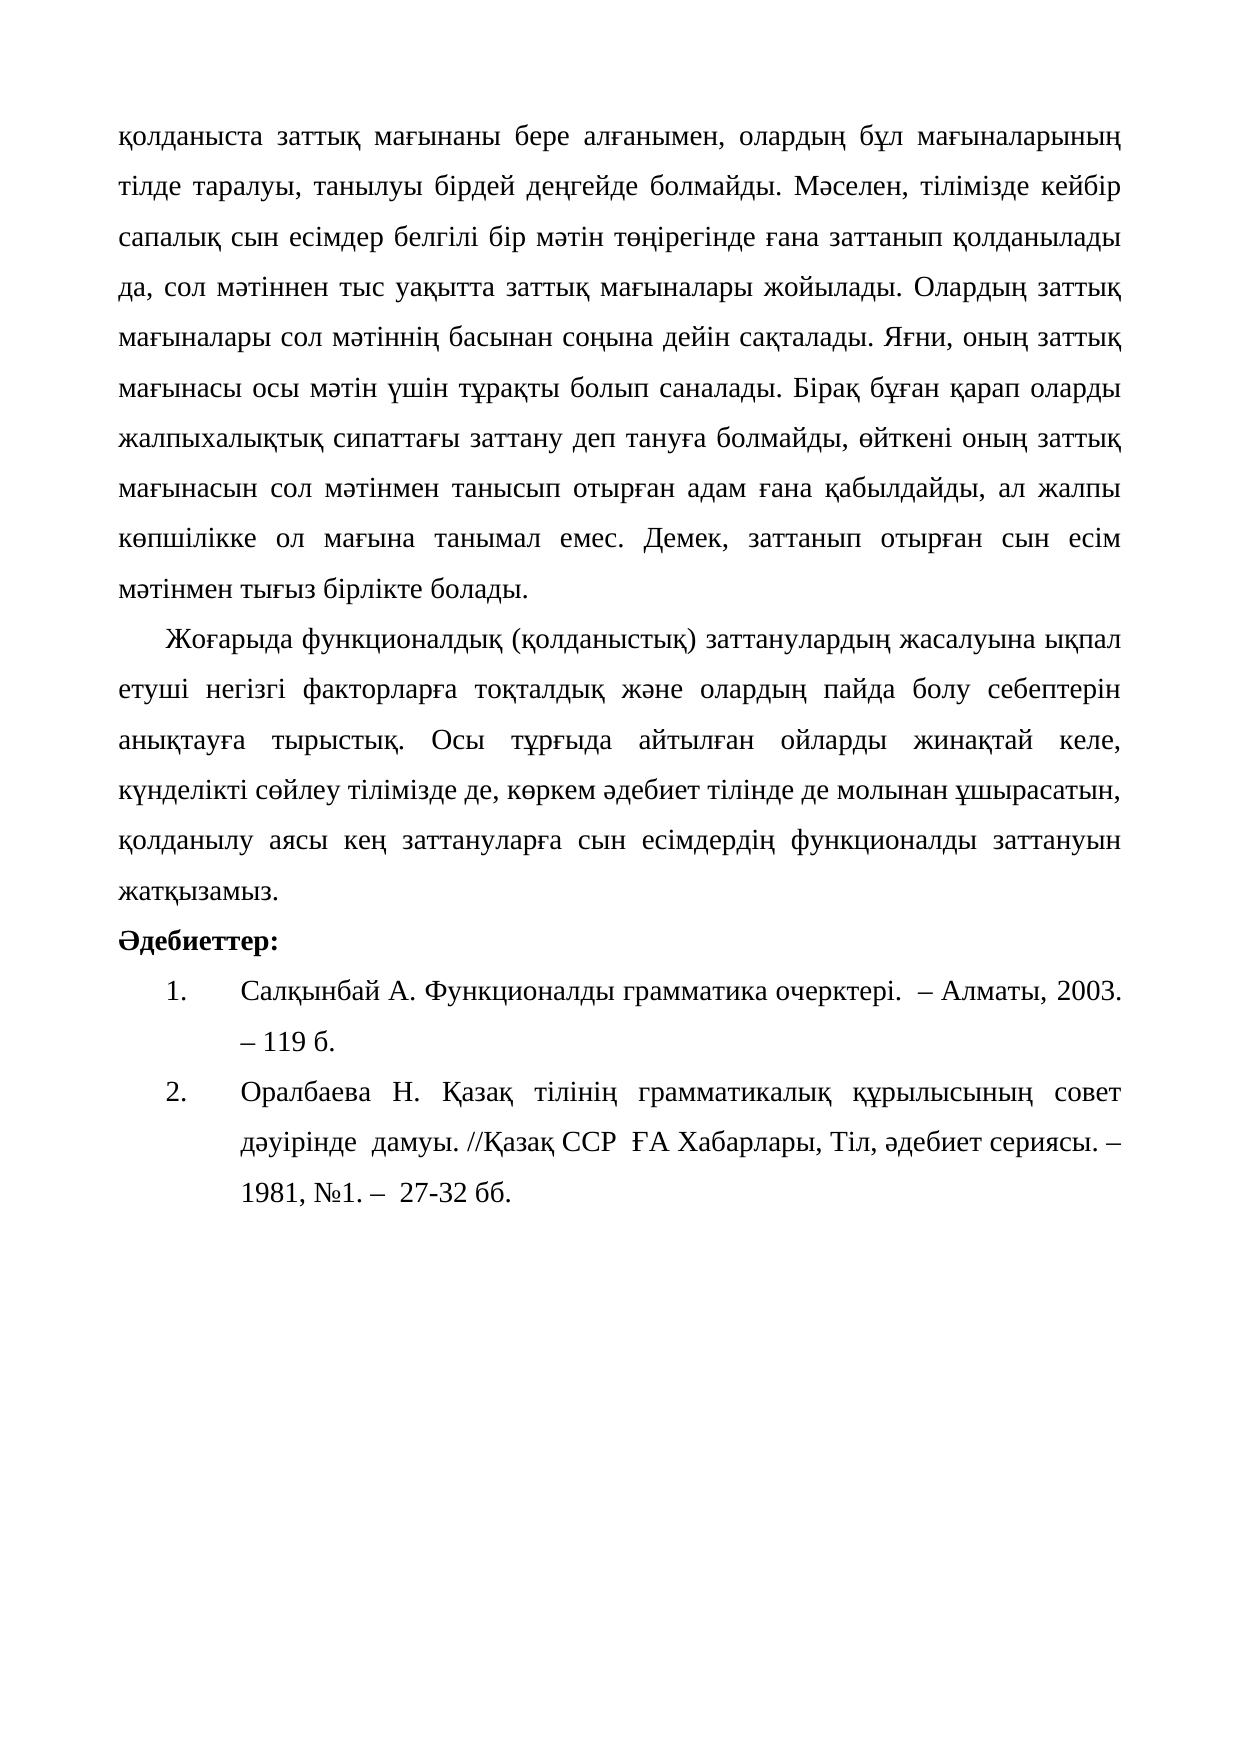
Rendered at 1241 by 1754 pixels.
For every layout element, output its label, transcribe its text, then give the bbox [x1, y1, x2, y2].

title Оралбаева Н. Қазақ тілінің грамматикалық құрылысының совет дәуірінде дамуы. //Қазақ ССР ҒА Хабарлары, Тіл, әдебиет сериясы. – 1981, №1. – 27-32 бб. [165, 1074, 1122, 1208]
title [118, 118, 1122, 604]
title Салқынбай А. Функционалды грамматика очерктері. – Алматы, 2003. – 119 б. [165, 973, 1122, 1057]
title Жоғарыда функционалдық (қолданыстық) заттанулардың жасалуына ықпал етуші негізгі факторларға тоқталдық және олардың пайда болу себептерін анықтауға тырыстық. Осы тұрғыда айтылған ойларды жинақтай келе, күнделікті сөйлеу тілімізде де, көркем әдебиет тілінде де молынан ұшырасатын, қолданылу аясы кең заттануларға сын есімдердің функционалды заттануын жатқызамыз. [118, 621, 1122, 906]
title Әдебиеттер: [118, 923, 1122, 957]
